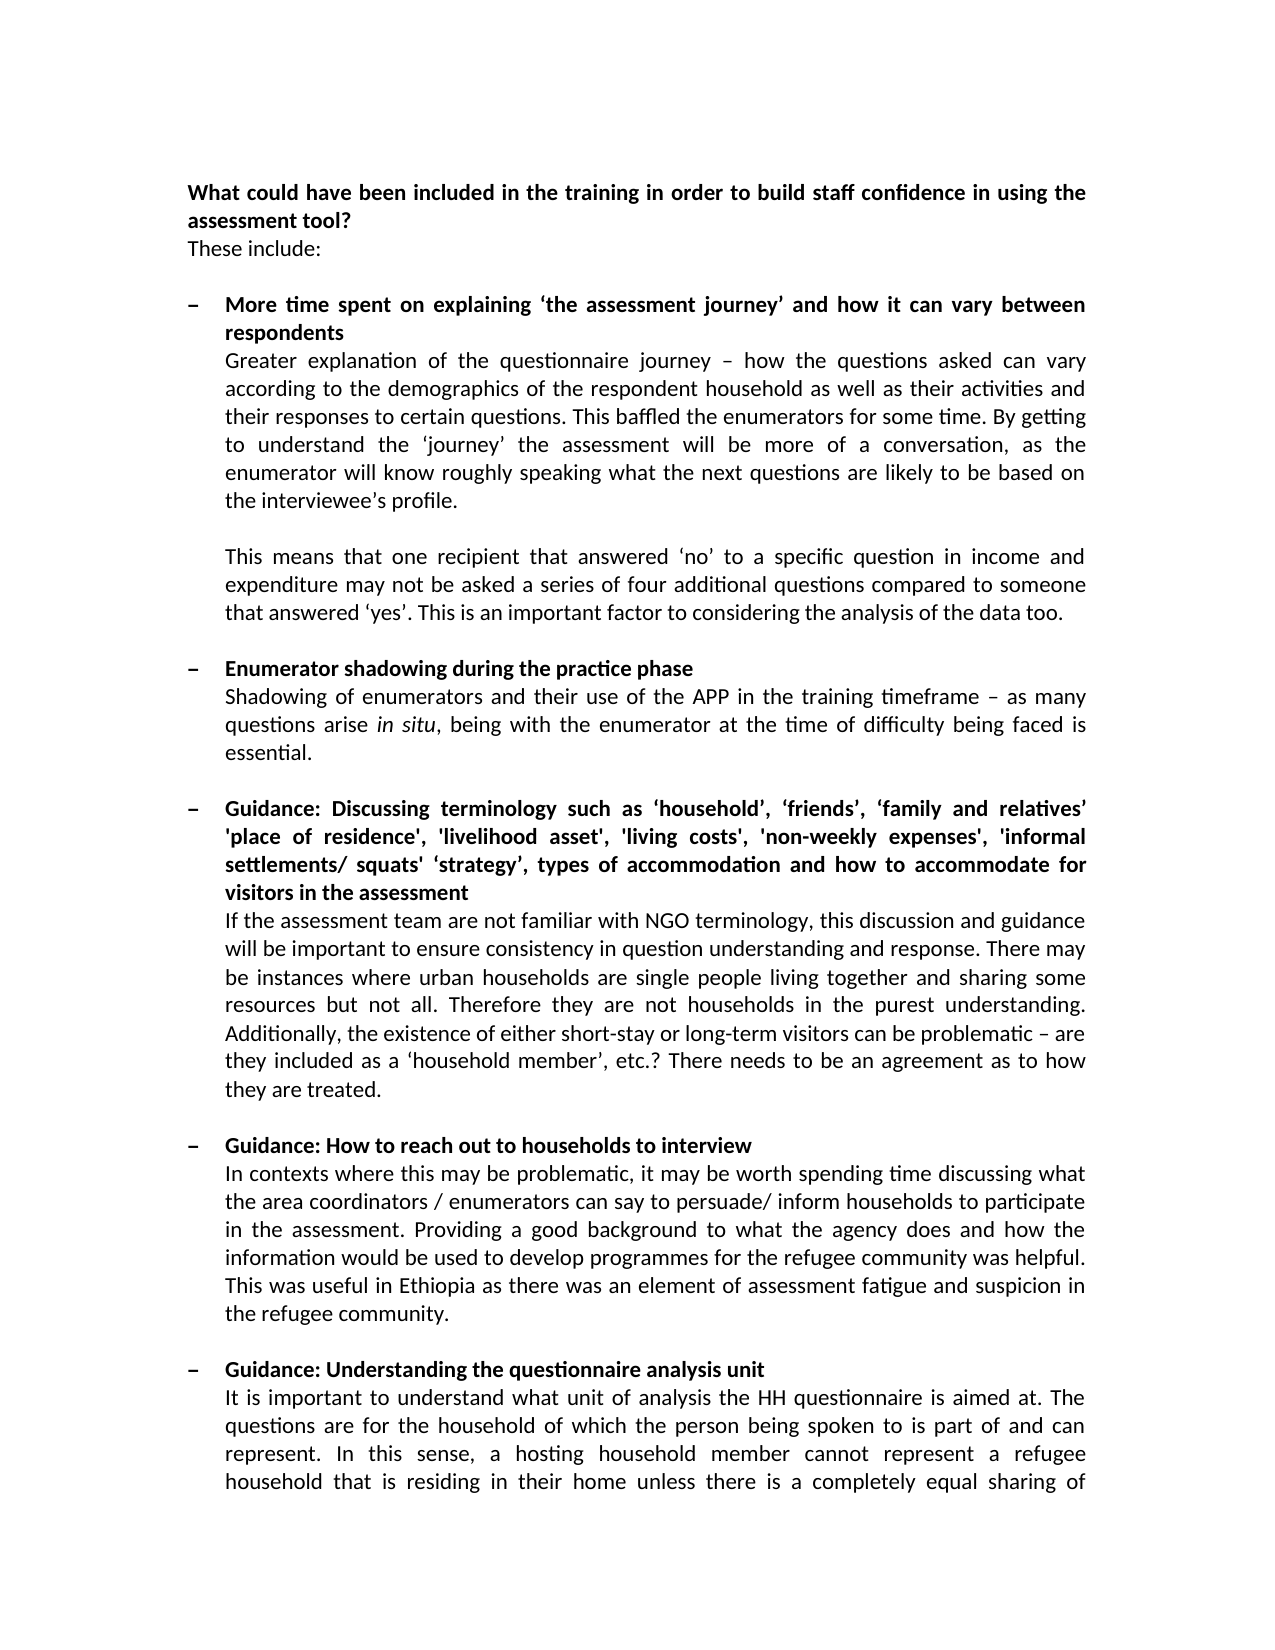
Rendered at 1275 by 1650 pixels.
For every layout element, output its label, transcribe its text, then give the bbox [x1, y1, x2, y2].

list Guidance: How to reach out to households to interview [187, 1131, 1087, 1159]
text Shadowing of enumerators and their use of the APP in the training timeframe – as many questions arise in situ, being with the enumerator at the time of difficulty being faced is essential. [225, 682, 1087, 766]
text In contexts where this may be problematic, it may be worth spending time discussing what the area coordinators / enumerators can say to persuade/ inform households to participate in the assessment. Providing a good background to what the agency does and how the information would be used to develop programmes for the refugee community was helpful. This was useful in Ethiopia as there was an element of assessment fatigue and suspicion in the refugee community. [225, 1159, 1087, 1327]
list More time spent on explaining ‘the assessment journey’ and how it can vary between respondents [187, 290, 1087, 346]
text What could have been included in the training in order to build staff confidence in using the assessment tool? [187, 178, 1087, 234]
text Greater explanation of the questionnaire journey – how the questions asked can vary according to the demographics of the respondent household as well as their activities and their responses to certain questions. This baffled the enumerators for some time. By getting to understand the ‘journey’ the assessment will be more of a conversation, as the enumerator will know roughly speaking what the next questions are likely to be based on the interviewee’s profile. [225, 346, 1087, 514]
list Guidance: Discussing terminology such as ‘household’, ‘friends’, ‘family and relatives’ 'place of residence', 'livelihood asset', 'living costs', 'non-weekly expenses', 'informal settlements/ squats' ‘strategy’, types of accommodation and how to accommodate for visitors in the assessment [187, 794, 1087, 907]
text These include: [187, 234, 1087, 262]
list Guidance: Understanding the questionnaire analysis unit [187, 1355, 1087, 1383]
text This means that one recipient that answered ‘no’ to a specific question in income and expenditure may not be asked a series of four additional questions compared to someone that answered ‘yes’. This is an important factor to considering the analysis of the data too. [225, 542, 1087, 626]
list Enumerator shadowing during the practice phase [187, 654, 1087, 682]
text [225, 1383, 1087, 1495]
text If the assessment team are not familiar with NGO terminology, this discussion and guidance will be important to ensure consistency in question understanding and response. There may be instances where urban households are single people living together and sharing some resources but not all. Therefore they are not households in the purest understanding. Additionally, the existence of either short-stay or long-term visitors can be problematic – are they included as a ‘household member’, etc.? There needs to be an agreement as to how they are treated. [225, 907, 1087, 1103]
